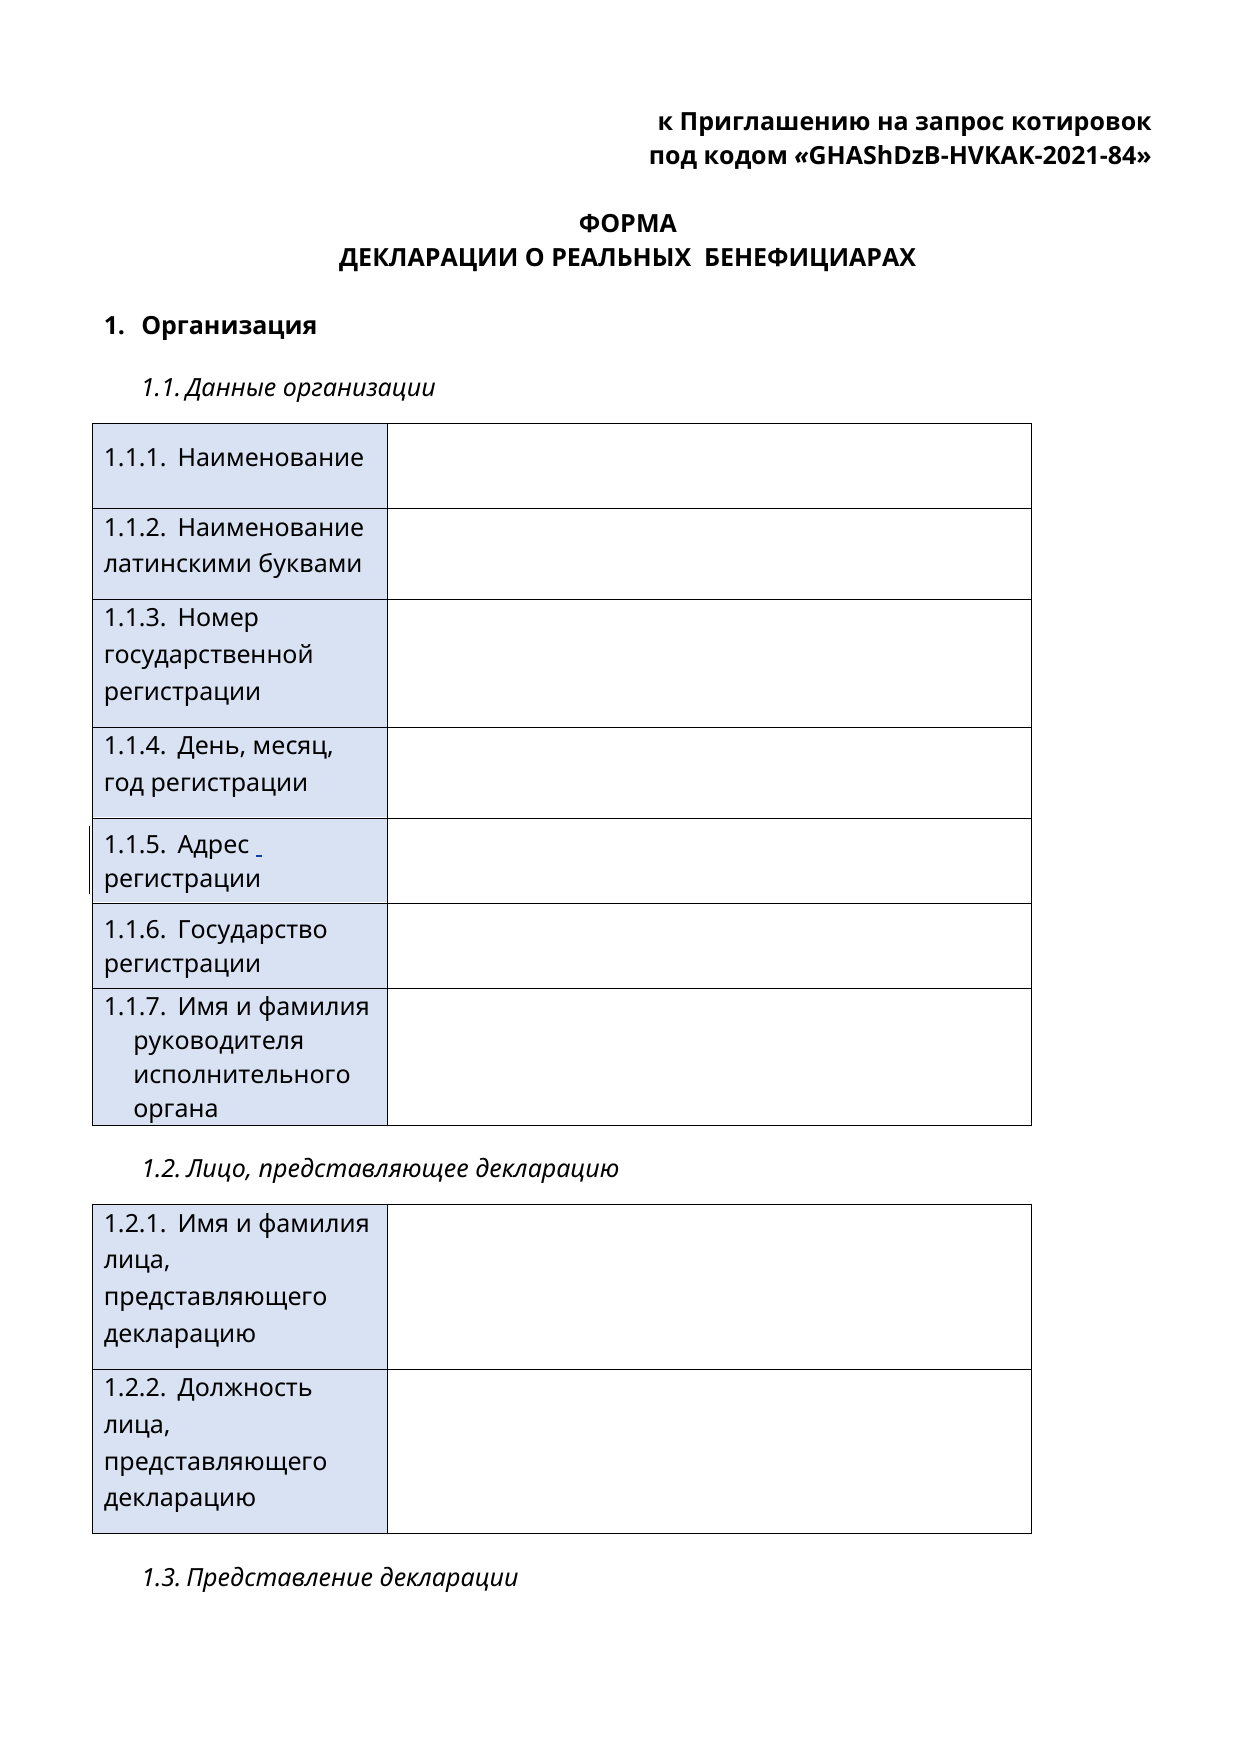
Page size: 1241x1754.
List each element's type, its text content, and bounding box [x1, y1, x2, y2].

table_cell Наименование латинскими буквами [93, 509, 387, 599]
table_header [388, 424, 1031, 508]
table_cell [388, 819, 1031, 902]
text к Приглашению на запрос котировок под кодом «GHAShDzB-HVKAK-2021-84» [103, 103, 1152, 172]
list Представление декларации [141, 1559, 1152, 1593]
table_header Наименование [93, 424, 387, 508]
table_cell [388, 728, 1031, 817]
table_cell Имя и фамилия руководителя исполнительного органа [93, 989, 387, 1125]
table_cell День, месяц, год регистрации [93, 728, 387, 817]
text ДЕКЛАРАЦИИ О РЕАЛЬНЫХ БЕНЕФИЦИАРАХ [103, 240, 1152, 274]
table_cell Адрес регистрации [93, 819, 387, 902]
table_cell [388, 509, 1031, 599]
list Организация [103, 308, 1152, 342]
list Лицо, представляющее декларацию [141, 1151, 1152, 1185]
table_cell [388, 904, 1031, 988]
text ФОРМА [103, 206, 1152, 240]
table_cell Государство регистрации [93, 904, 387, 988]
table_cell Номер государственной регистрации [93, 600, 387, 727]
table_cell [388, 989, 1031, 1125]
table_cell [388, 1370, 1031, 1533]
table_header [388, 1205, 1031, 1369]
list Данные организации [141, 369, 1152, 404]
table_cell [388, 600, 1031, 727]
table_header Имя и фамилия лица, представляющего декларацию [93, 1205, 387, 1369]
table_cell Должность лица, представляющего декларацию [93, 1370, 387, 1533]
